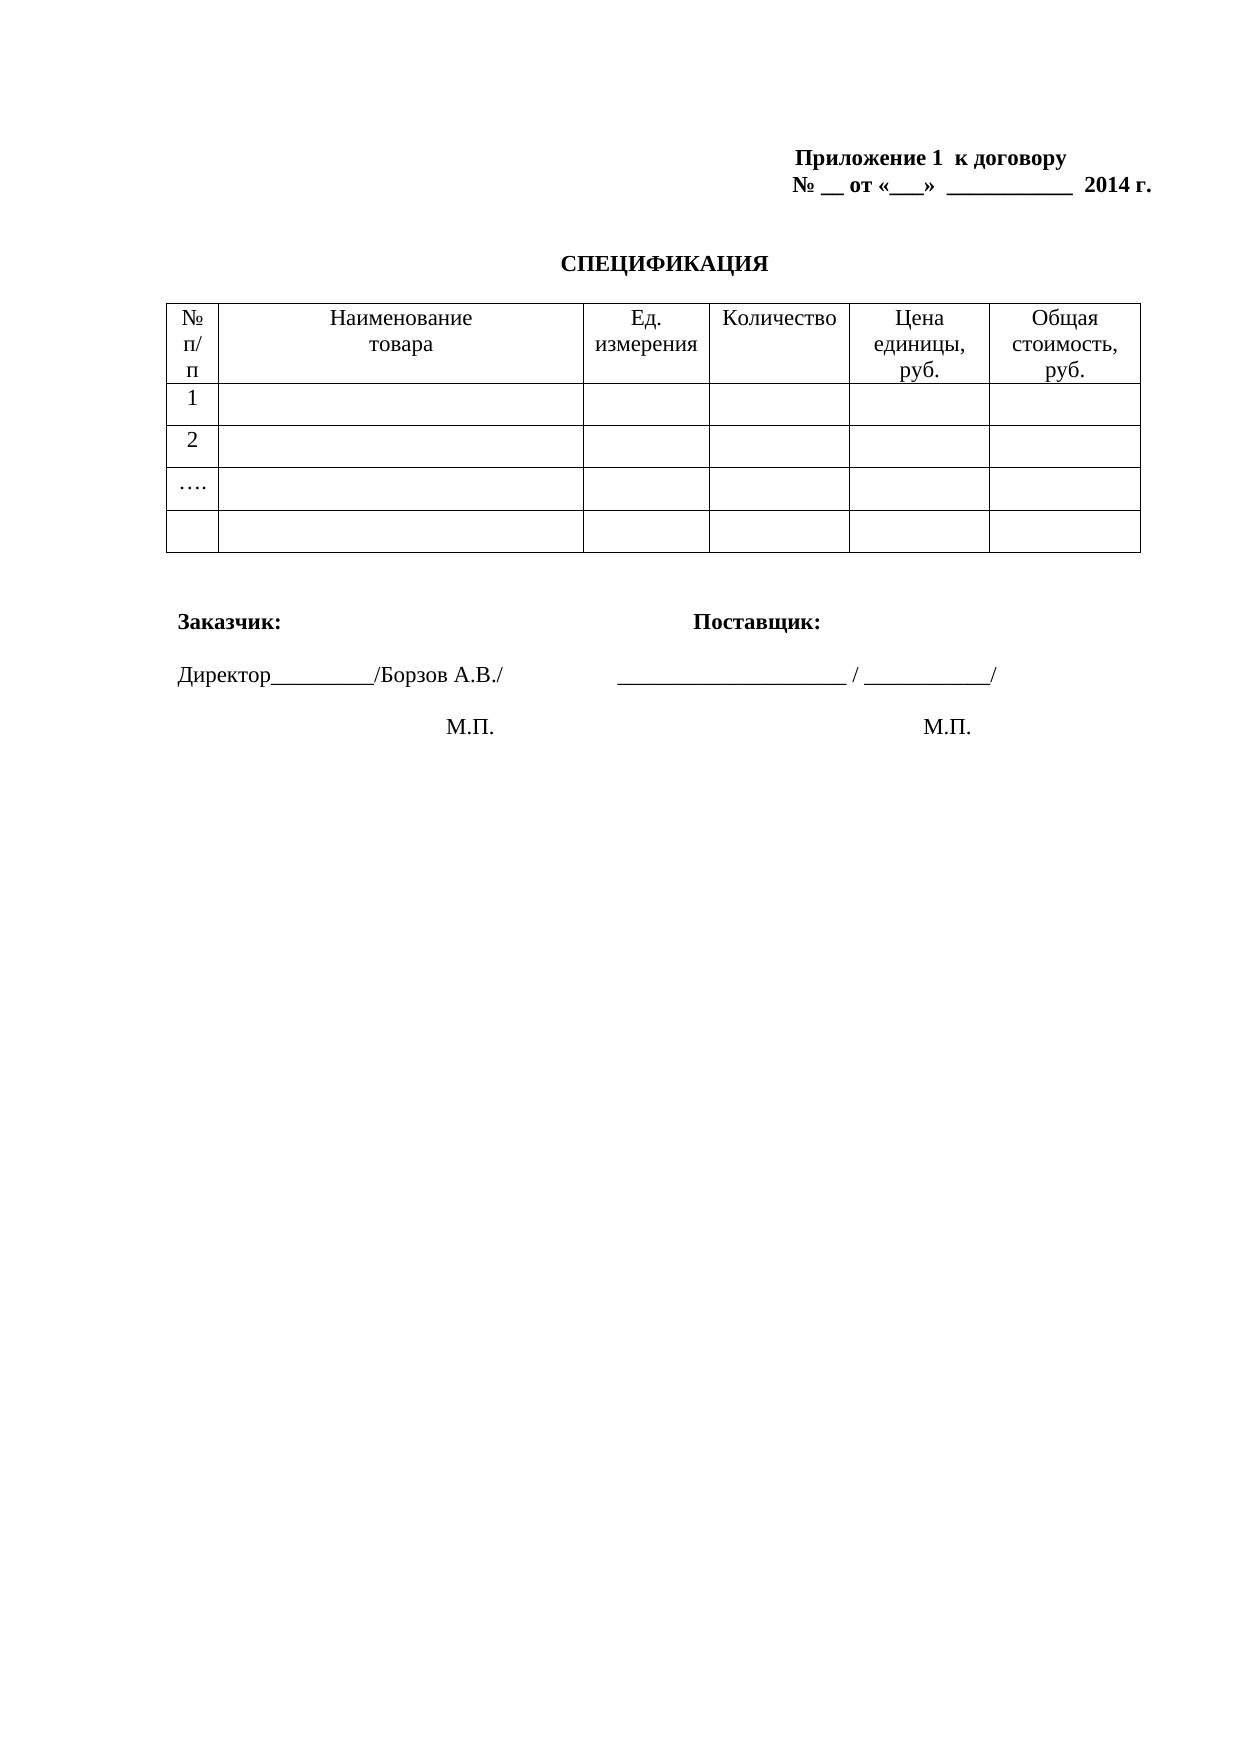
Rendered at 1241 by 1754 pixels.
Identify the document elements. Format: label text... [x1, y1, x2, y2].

table_cell [219, 511, 583, 552]
table_cell …. [167, 468, 218, 509]
text Директор_________/Борзов А.В./ ____________________ / ___________/ [177, 661, 1152, 687]
table_cell [710, 511, 849, 552]
table_header Общая стоимость, руб. [990, 304, 1140, 383]
table_header Наименование товара [219, 304, 583, 383]
table_header Количество [710, 304, 849, 383]
table_cell [710, 468, 849, 509]
table_cell [850, 468, 989, 509]
table_cell [990, 384, 1140, 425]
table_cell [584, 511, 709, 552]
table_cell [219, 384, 583, 425]
table_cell [584, 384, 709, 425]
table_header № п/п [167, 304, 218, 383]
table_cell [990, 426, 1140, 467]
table_cell [850, 384, 989, 425]
table_cell [850, 511, 989, 552]
table_cell [219, 468, 583, 509]
table_cell [584, 426, 709, 467]
text Приложение 1 к договору [177, 144, 1152, 171]
text Заказчик: Поставщик: [177, 608, 1152, 634]
text М.П. М.П. [177, 713, 1152, 740]
table_cell [710, 384, 849, 425]
table_cell [990, 468, 1140, 509]
table_cell [850, 426, 989, 467]
table_cell [990, 511, 1140, 552]
table_cell [584, 468, 709, 509]
table_cell [710, 426, 849, 467]
table_header Ед. измерения [584, 304, 709, 383]
table_cell 2 [167, 426, 218, 467]
table_header Цена единицы, руб. [850, 304, 989, 383]
table_cell 1 [167, 384, 218, 425]
table_cell [219, 426, 583, 467]
text СПЕЦИФИКАЦИЯ [177, 250, 1152, 276]
text № __ от «___» ___________ 2014 г. [177, 171, 1152, 197]
table_cell [167, 511, 218, 552]
